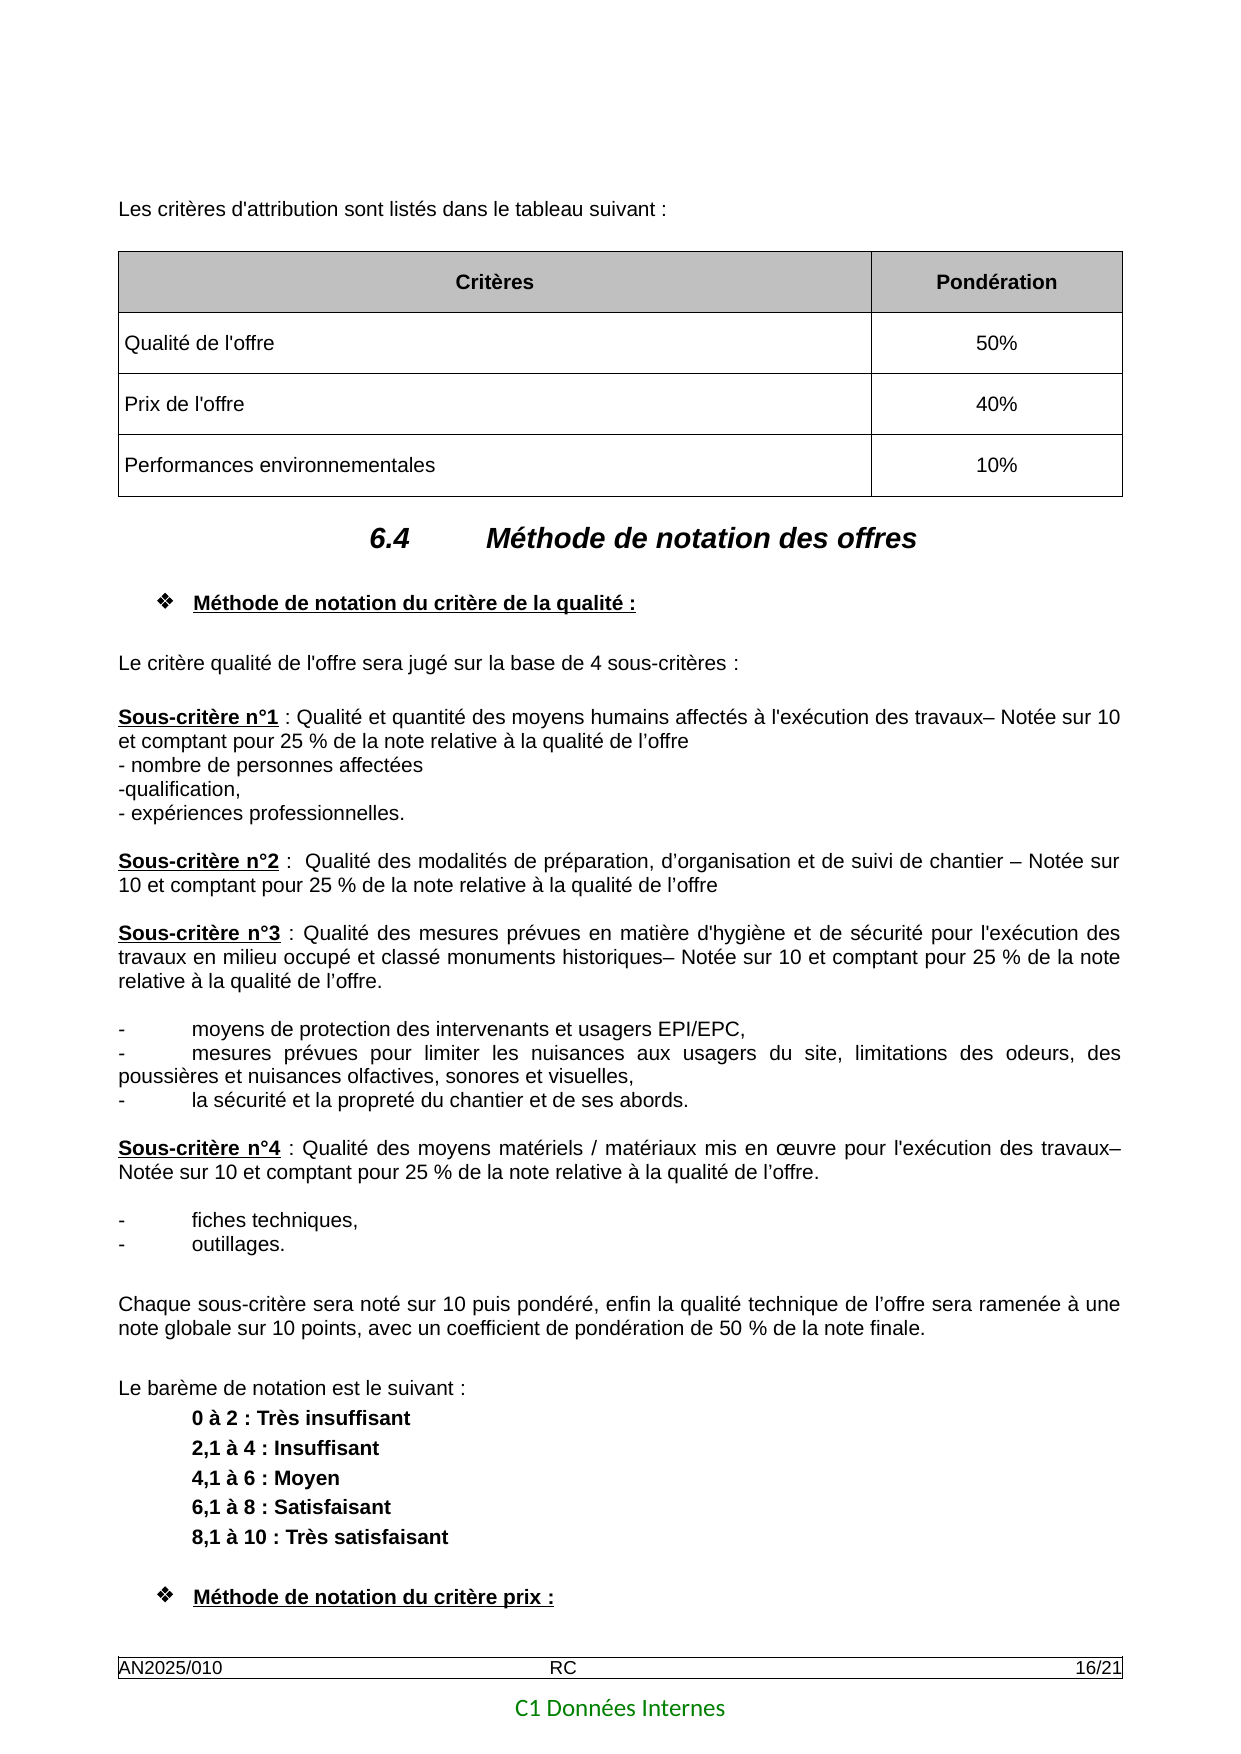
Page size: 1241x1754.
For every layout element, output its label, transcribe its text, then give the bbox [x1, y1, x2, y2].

table_cell 50% [872, 313, 1122, 373]
text Le barème de notation est le suivant : [118, 1376, 1122, 1399]
text Sous-critère n°4 : Qualité des moyens matériels / matériaux mis en œuvre pour l'exécution des travaux– Notée sur 10 et comptant pour 25 % de la note relative à la qualité de l’offre. [118, 1136, 1122, 1184]
text -qualification, [118, 777, 1122, 801]
text Sous-critère n°2 : Qualité des modalités de préparation, d’organisation et de suivi de chantier – Notée sur 10 et comptant pour 25 % de la note relative à la qualité de l’offre [118, 849, 1122, 897]
text - mesures prévues pour limiter les nuisances aux usagers du site, limitations des odeurs, des poussières et nuisances olfactives, sonores et visuelles, [118, 1040, 1122, 1088]
text Les critères d'attribution sont listés dans le tableau suivant : [118, 197, 1122, 221]
text - nombre de personnes affectées [118, 753, 1122, 777]
table_header Critères [119, 252, 871, 312]
text 4,1 à 6 : Moyen [192, 1465, 1122, 1489]
text 8,1 à 10 : Très satisfaisant [192, 1525, 1122, 1549]
text - la sécurité et la propreté du chantier et de ses abords. [118, 1088, 1122, 1112]
text - outillages. [118, 1232, 1122, 1256]
text 2,1 à 4 : Insuffisant [192, 1435, 1122, 1459]
text - expériences professionnelles. [118, 801, 1122, 825]
table_cell Qualité de l'offre [119, 313, 871, 373]
text Chaque sous-critère sera noté sur 10 puis pondéré, enfin la qualité technique de l’offre sera ramenée à une note globale sur 10 points, avec un coefficient de pondération de 50 % de la note finale. [118, 1292, 1122, 1340]
text 0 à 2 : Très insuffisant [192, 1406, 1122, 1429]
table_cell Prix de l'offre [119, 374, 871, 434]
subtitle Méthode de notation des offres [340, 522, 1122, 555]
table_header Pondération [872, 252, 1122, 312]
text - fiches techniques, [118, 1208, 1122, 1232]
text Sous-critère n°1 : Qualité et quantité des moyens humains affectés à l'exécution des travaux– Notée sur 10 et comptant pour 25 % de la note relative à la qualité de l’offre [118, 705, 1122, 753]
list Méthode de notation du critère prix : [156, 1585, 1122, 1609]
text Sous-critère n°3 : Qualité des mesures prévues en matière d'hygiène et de sécurité pour l'exécution des travaux en milieu occupé et classé monuments historiques– Notée sur 10 et comptant pour 25 % de la note relative à la qualité de l’offre. [118, 921, 1122, 992]
text Le critère qualité de l'offre sera jugé sur la base de 4 sous-critères : [118, 651, 1122, 675]
table_cell 10% [872, 435, 1122, 496]
text - moyens de protection des intervenants et usagers EPI/EPC, [118, 1016, 1122, 1040]
text 6,1 à 8 : Satisfaisant [192, 1495, 1122, 1519]
list Méthode de notation du critère de la qualité : [156, 591, 1122, 615]
table_cell 40% [872, 374, 1122, 434]
table_cell Performances environnementales [119, 435, 871, 496]
